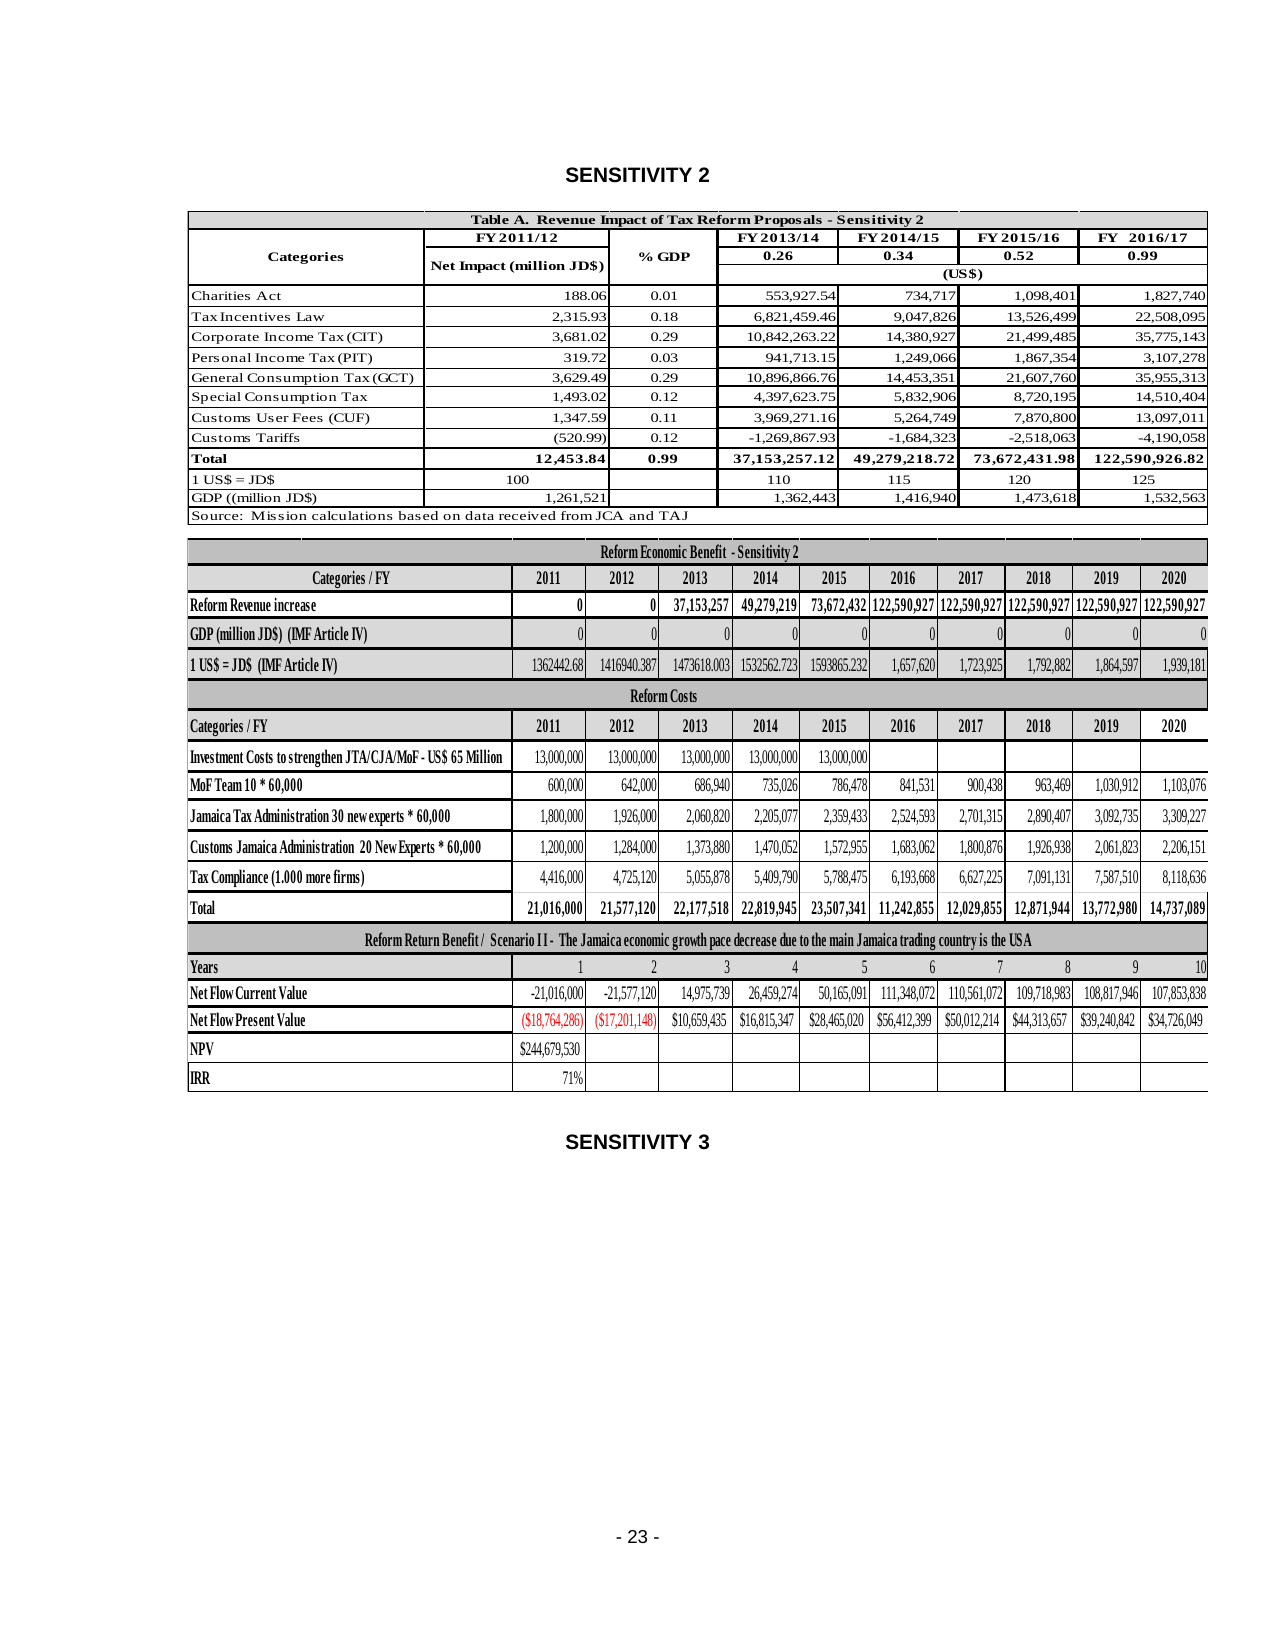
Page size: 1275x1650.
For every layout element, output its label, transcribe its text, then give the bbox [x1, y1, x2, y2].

text SENSITIVITY 2 [187, 162, 1087, 186]
text SENSITIVITY 3 [187, 1130, 1087, 1154]
